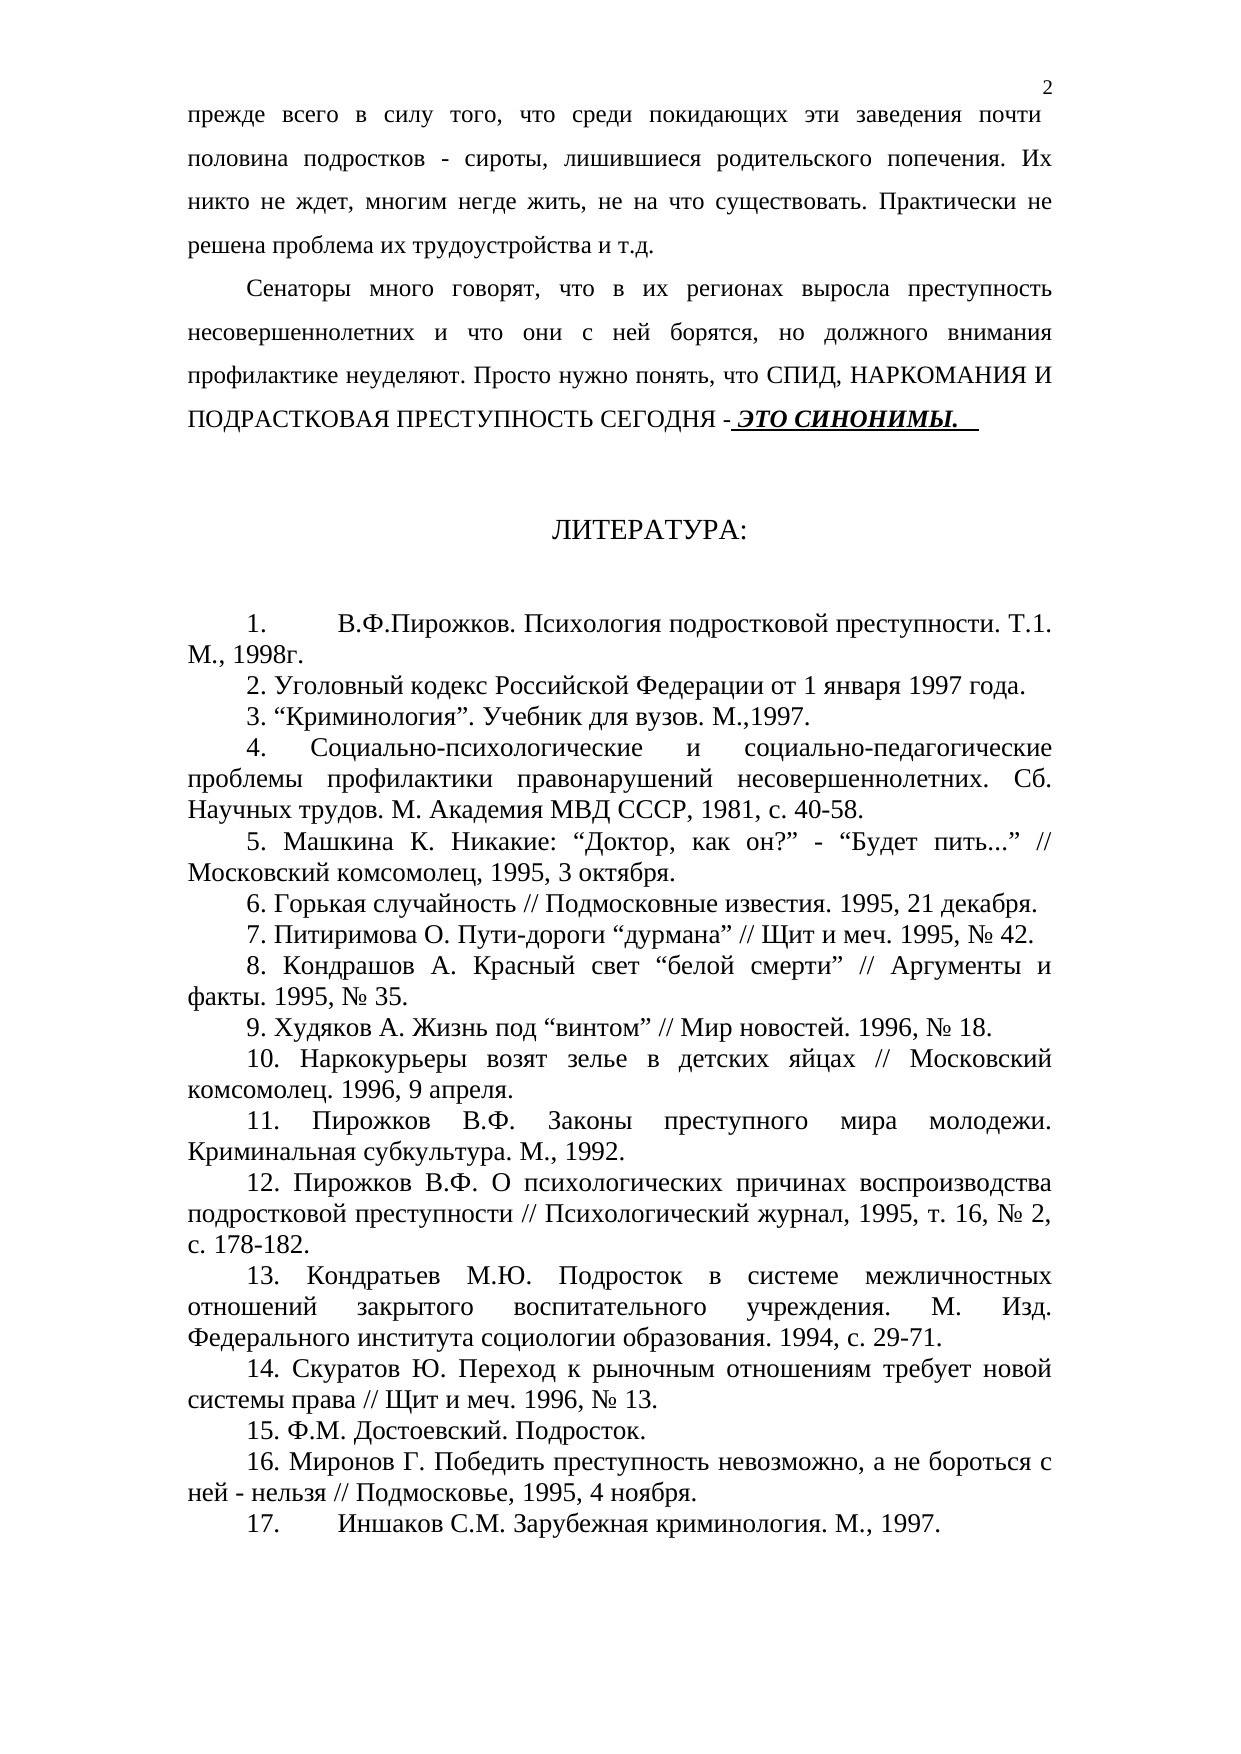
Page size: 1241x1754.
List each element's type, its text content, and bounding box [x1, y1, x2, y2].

text 15. Ф.М. Достоевский. Подросток. [187, 1415, 1053, 1446]
text 9. Худяков А. Жизнь под “винтом” // Мир новостей. 1996, № 18. [187, 1011, 1053, 1042]
text 3. “Криминология”. Учебник для вузов. М.,1997. [187, 701, 1053, 732]
text 11. Пирожков В.Ф. Законы преступного мира молодежи. Криминальная субкультура. М., 1992. [187, 1104, 1053, 1166]
text 13. Кондратьев М.Ю. Подросток в системе межличностных отношений закрытого воспитательного учреждения. М. Изд. Федерального института социологии образования. 1994, с. 29-71. [187, 1259, 1053, 1353]
text ЛИТЕРАТУРА: [187, 512, 1053, 546]
text 2. Уголовный кодекс Российской Федерации от 1 января 1997 года. [187, 670, 1053, 701]
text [187, 99, 1053, 259]
text 8. Кондрашов А. Красный свет “белой смерти” // Аргументы и факты. 1995, № 35. [187, 949, 1053, 1011]
text 7. Питиримова О. Пути-дороги “дурмана” // Щит и меч. 1995, № 42. [187, 918, 1053, 949]
list В.Ф.Пирожков. Психология подростковой преступности. Т.1. М., 1998г. [187, 608, 1053, 670]
text Сенаторы много говорят, что в их регионах выросла преступность несовершеннолетних и что они с ней борятся, но должного внимания профилактике неуделяют. Просто нужно понять, что СПИД, НАРКОМАНИЯ И ПОДРАСТКОВАЯ ПРЕСТУПНОСТЬ СЕГОДНЯ - ЭТО СИНОНИМЫ. [187, 273, 1053, 433]
text 6. Горькая случайность // Подмосковные известия. 1995, 21 декабря. [187, 887, 1053, 918]
text 12. Пирожков В.Ф. О психологических причинах воспроизводства подростковой преступности // Психологический журнал, 1995, т. 16, № 2, с. 178-182. [187, 1166, 1053, 1259]
text 16. Миронов Г. Победить преступность невозможно, а не бороться с ней - нельзя // Подмосковье, 1995, 4 ноября. [187, 1446, 1053, 1508]
text 5. Машкина К. Никакие: “Доктор, как он?” - “Будет пить...” // Московский комсомолец, 1995, 3 октября. [187, 825, 1053, 887]
list Иншаков С.М. Зарубежная криминология. М., 1997. [246, 1508, 1053, 1539]
text 14. Скуратов Ю. Переход к рыночным отношениям требует новой системы права // Щит и меч. 1996, № 13. [187, 1353, 1053, 1415]
text 4. Социально-психологические и социально-педагогические проблемы профилактики правонарушений несовершеннолетних. Сб. Научных трудов. М. Академия МВД СССР, 1981, с. 40-58. [187, 732, 1053, 825]
text 10. Наркокурьеры возят зелье в детских яйцах // Московский комсомолец. 1996, 9 апреля. [187, 1042, 1053, 1104]
